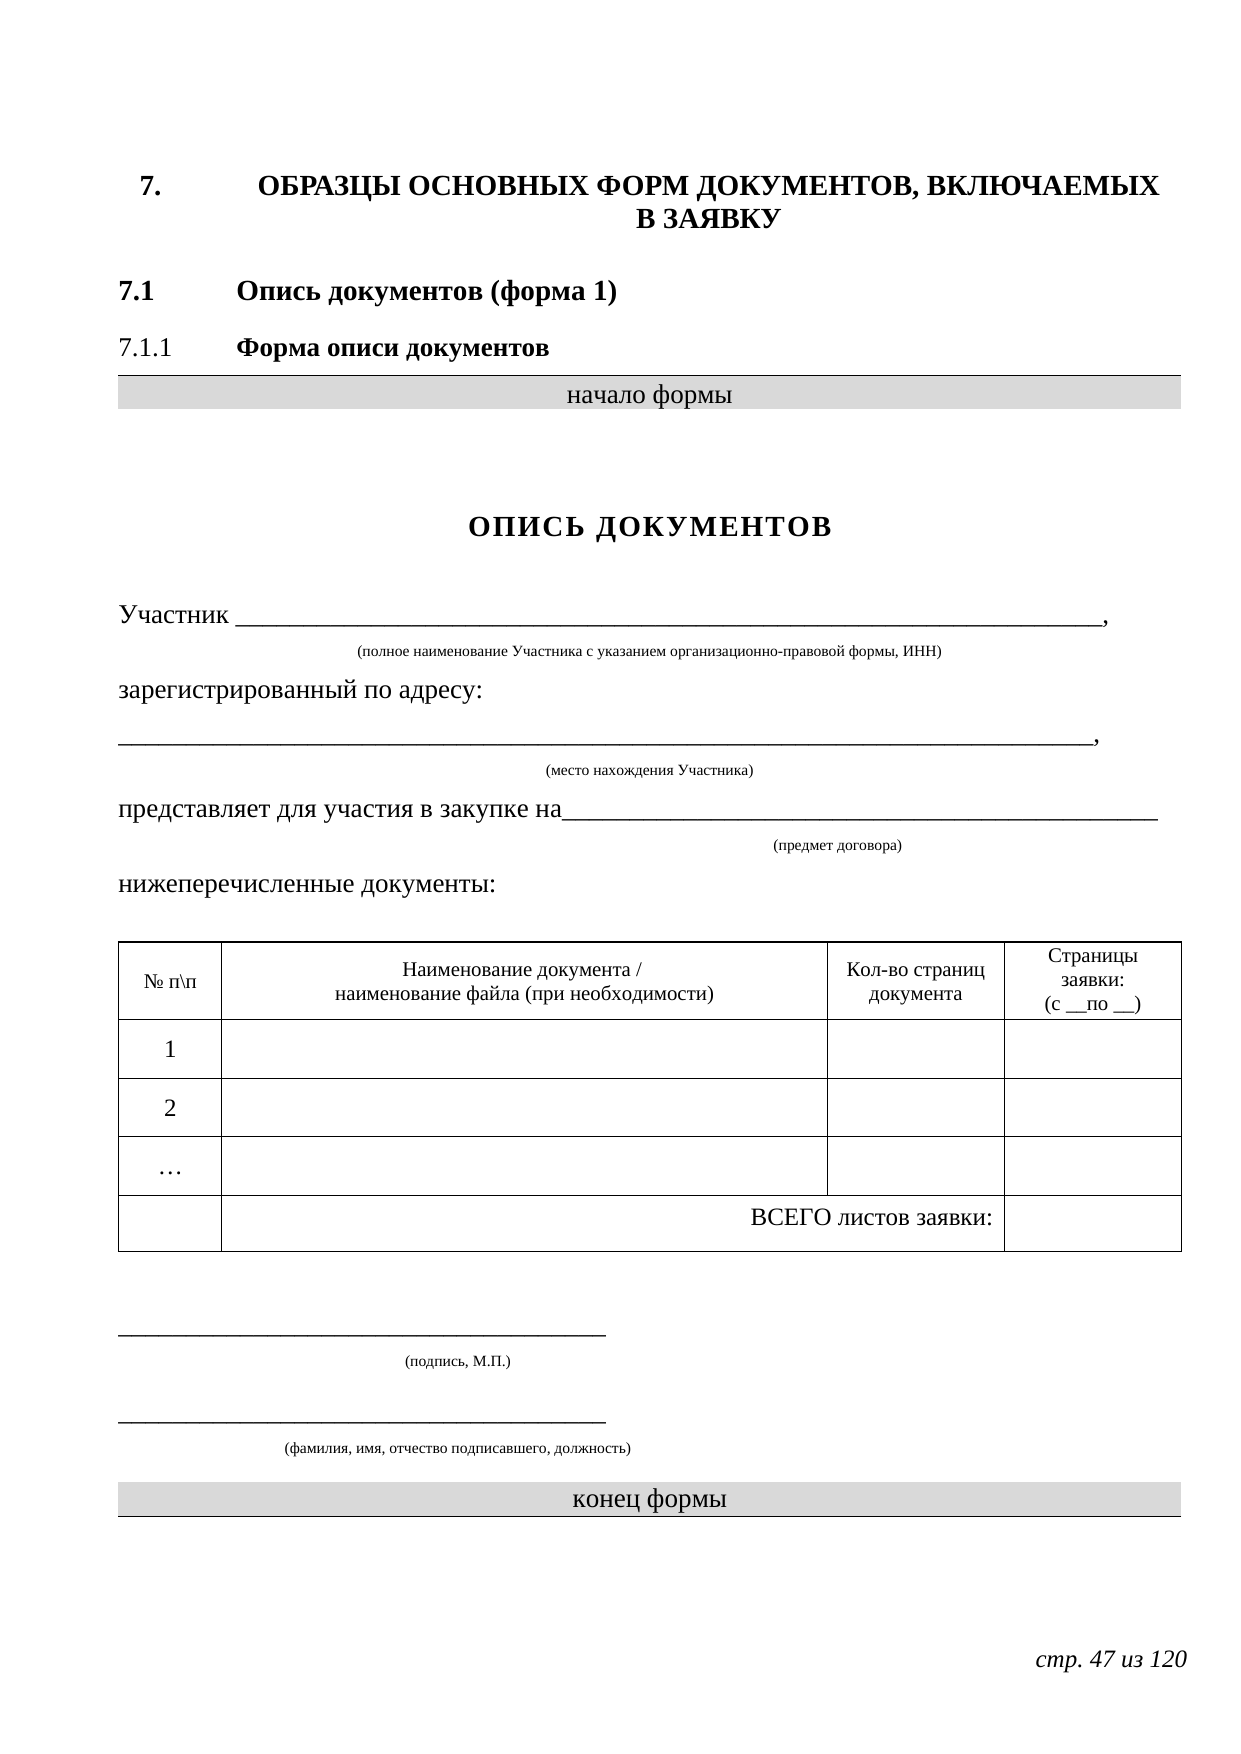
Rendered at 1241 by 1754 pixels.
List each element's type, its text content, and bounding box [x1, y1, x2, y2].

text ____________________________________ [118, 1308, 1181, 1339]
text конец формы [118, 1482, 1181, 1516]
table_cell [1005, 1079, 1181, 1136]
table_cell [222, 1079, 827, 1136]
table_cell [1005, 1137, 1181, 1194]
table_cell [222, 1137, 827, 1194]
table_cell [828, 1137, 1004, 1194]
text нижеперечисленные документы: [118, 867, 1181, 898]
text ____________________________________ [118, 1395, 1181, 1426]
list Форма описи документов [118, 331, 1181, 362]
table_header Страницы заявки: (с __по __) [1005, 943, 1181, 1019]
table_cell ВСЕГО листов заявки: [222, 1196, 1004, 1251]
table_cell [1005, 1020, 1181, 1077]
table_cell [828, 1020, 1004, 1077]
text (место нахождения Участника) [118, 761, 1181, 792]
subtitle ОБРАЗЦЫ ОСНОВНЫХ ФОРМ ДОКУМЕНТОВ, ВКЛЮЧАЕМЫХ В ЗАЯВКУ [118, 168, 1181, 235]
table_cell … [119, 1137, 221, 1194]
table_header № п\п [119, 943, 221, 1019]
table_cell [828, 1079, 1004, 1136]
table_cell 1 [119, 1020, 221, 1077]
table_cell [1005, 1196, 1181, 1251]
text (фамилия, имя, отчество подписавшего, должность) [118, 1439, 797, 1470]
text представляет для участия в закупке на____________________________________________ [118, 792, 1181, 823]
table_header Кол-во страниц документа [828, 943, 1004, 1019]
subtitle Опись документов (форма 1) [118, 273, 1181, 306]
table_cell [119, 1196, 221, 1251]
table_header Наименование документа / наименование файла (при необходимости) [222, 943, 827, 1019]
text зарегистрированный по адресу: [118, 673, 1181, 704]
text (предмет договора) [118, 836, 1181, 867]
table_cell 2 [119, 1079, 221, 1136]
text ОПИСЬ ДОКУМЕНТОВ [118, 509, 1181, 542]
text (полное наименование Участника с указанием организационно-правовой формы, ИНН) [118, 642, 1181, 673]
text ________________________________________________________________________, [118, 717, 1181, 748]
table_cell [222, 1020, 827, 1077]
text начало формы [118, 376, 1181, 409]
text (подпись, М.П.) [118, 1352, 797, 1383]
text Участник ________________________________________________________________, [118, 599, 1181, 630]
